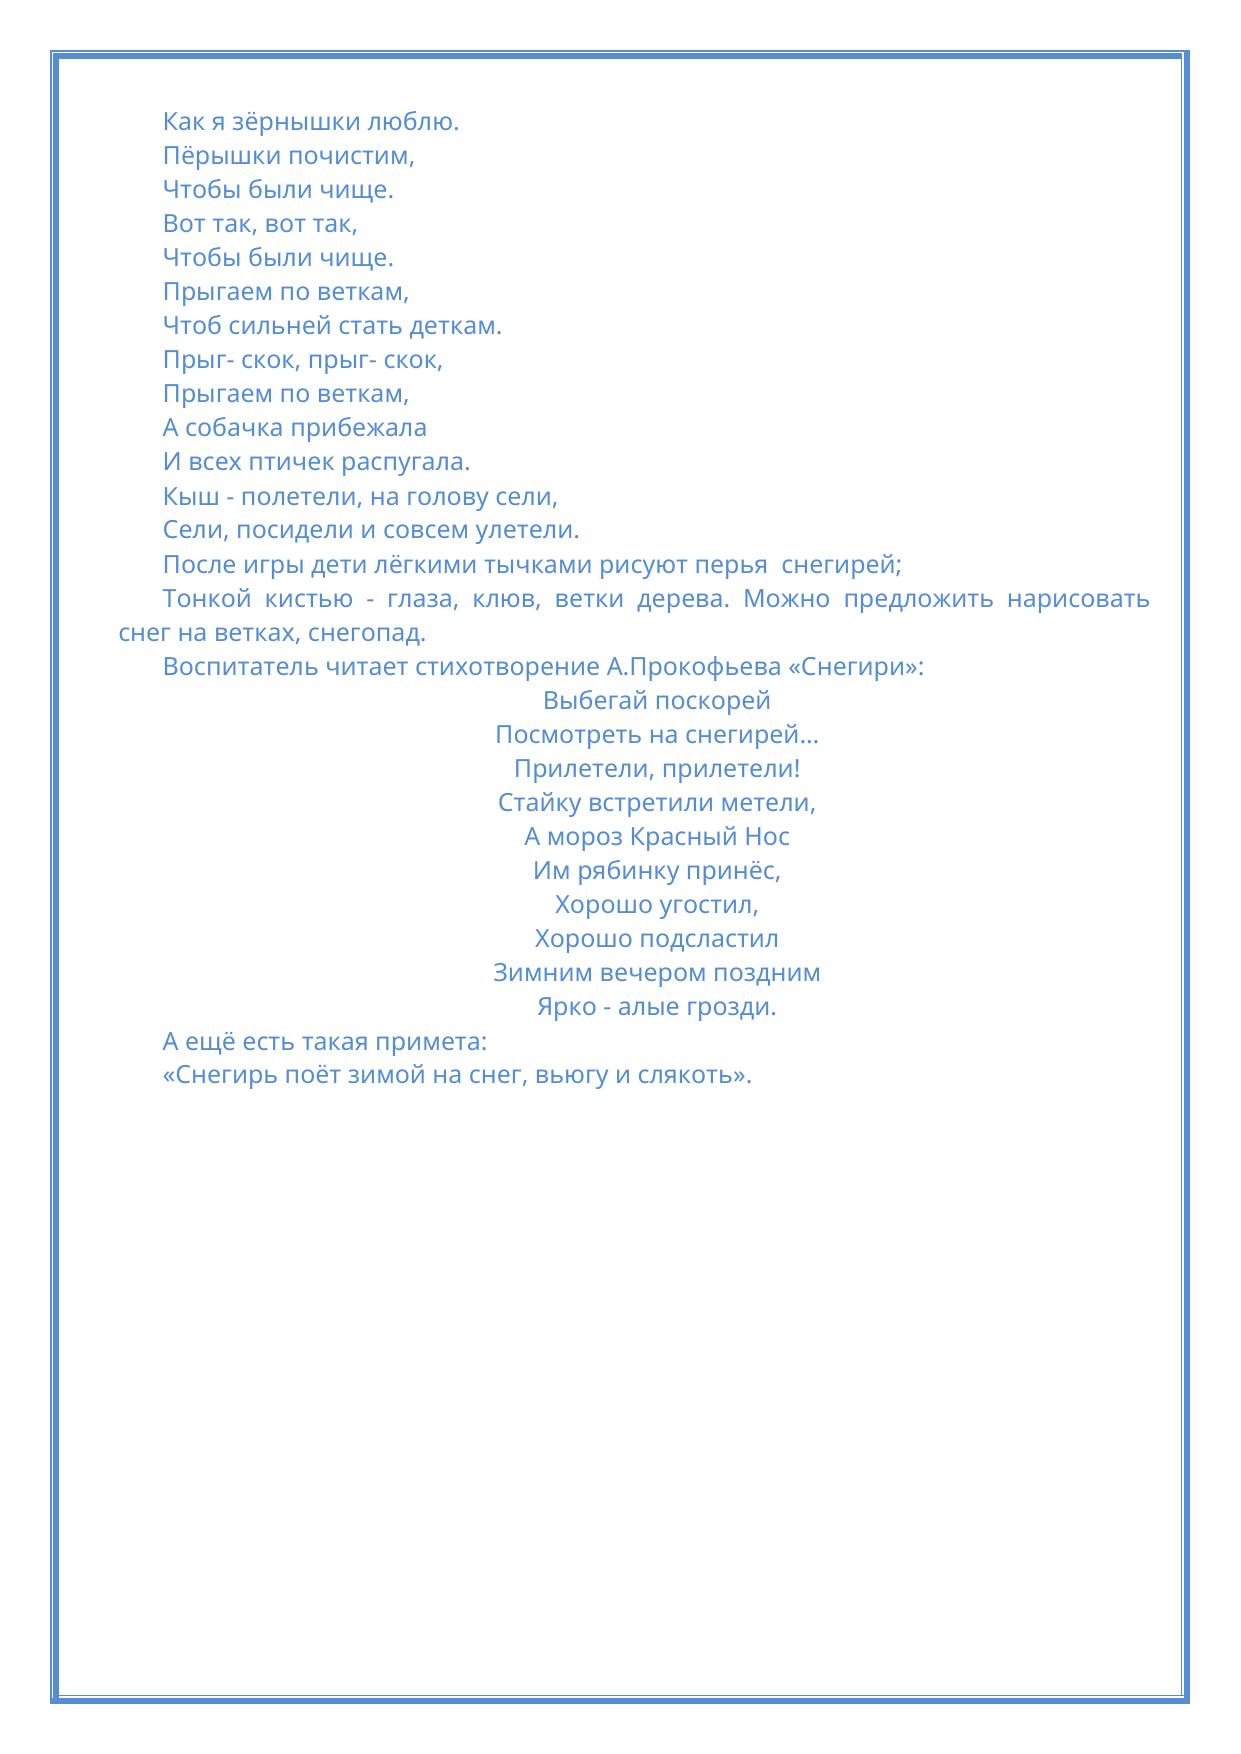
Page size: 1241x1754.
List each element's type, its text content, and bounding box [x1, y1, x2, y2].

text Чтоб сильней стать деткам. [118, 308, 1152, 342]
text Пёрышки почистим, [118, 137, 1152, 172]
text Кыш - полетели, на голову сели, [118, 478, 1152, 512]
text Тонкой кистью - глаза, клюв, ветки дерева. Можно предложить нарисовать снег на ветках, снегопад. [118, 580, 1152, 648]
text Вот так, вот так, [118, 206, 1152, 240]
text Хорошо угостил, [118, 887, 1152, 921]
text Им рябинку принёс, [118, 853, 1152, 887]
text А собачка прибежала [118, 410, 1152, 444]
text Прыгаем по веткам, [118, 274, 1152, 308]
text Посмотреть на снегирей… [118, 717, 1152, 751]
text Стайку встретили метели, [118, 785, 1152, 819]
text Ярко - алые грозди. [118, 989, 1152, 1023]
text Прыг- скок, прыг- скок, [118, 342, 1152, 376]
text После игры дети лёгкими тычками рисуют перья снегирей; [118, 546, 1152, 580]
text А мороз Красный Нос [118, 819, 1152, 853]
text Прилетели, прилетели! [118, 751, 1152, 785]
text Как я зёрнышки люблю. [118, 103, 1152, 137]
text Воспитатель читает стихотворение А.Прокофьева «Снегири»: [118, 648, 1152, 682]
text Выбегай поскорей [118, 682, 1152, 717]
text А ещё есть такая примета: [118, 1023, 1152, 1057]
text «Снегирь поёт зимой на снег, вьюгу и слякоть». [118, 1057, 1152, 1091]
text Хорошо подсластил [118, 921, 1152, 955]
text Сели, посидели и совсем улетели. [118, 512, 1152, 546]
text Прыгаем по веткам, [118, 376, 1152, 410]
text Чтобы были чище. [118, 240, 1152, 274]
text И всех птичек распугала. [118, 444, 1152, 478]
text Чтобы были чище. [118, 172, 1152, 206]
text Зимним вечером поздним [118, 955, 1152, 989]
